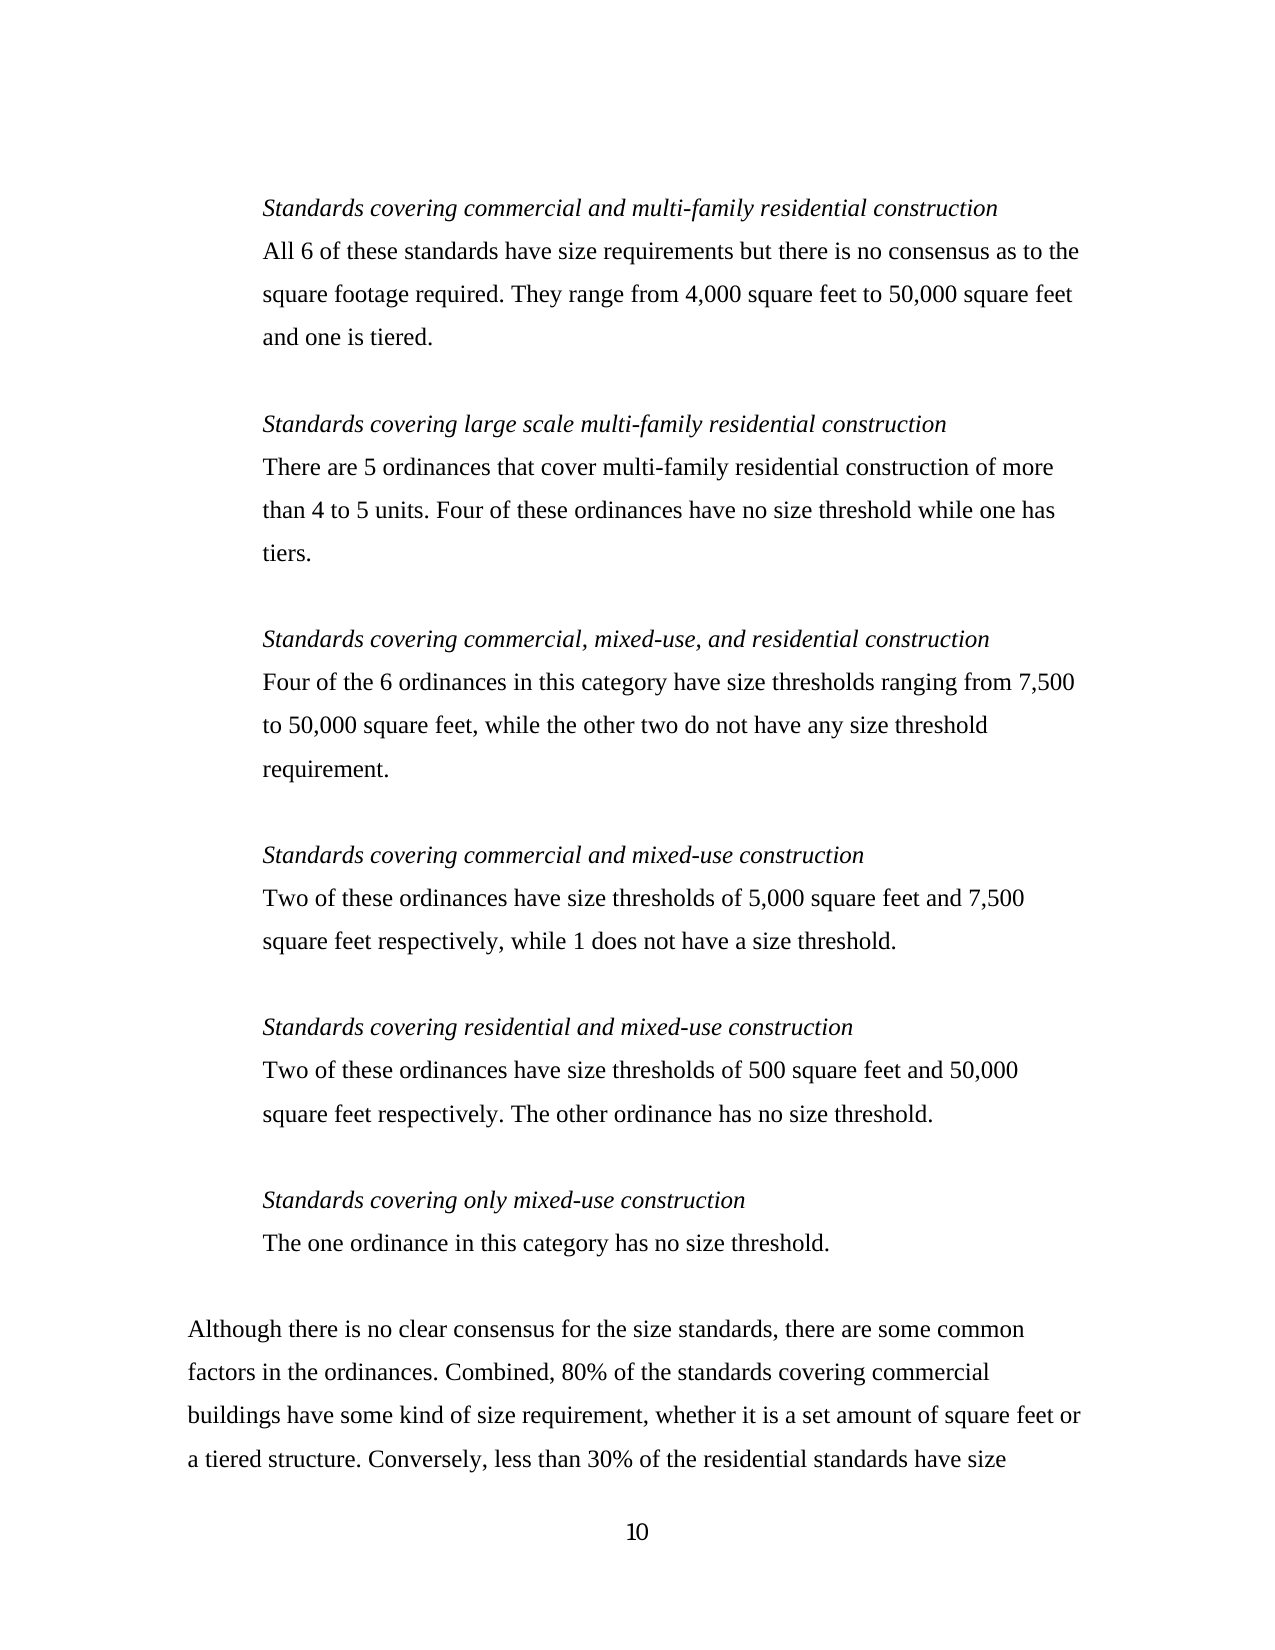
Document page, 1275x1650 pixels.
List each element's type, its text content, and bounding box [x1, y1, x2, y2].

text Two of these ordinances have size thresholds of 5,000 square feet and 7,500 square feet respectively, while 1 does not have a size threshold. [262, 883, 1087, 955]
text Standards covering only mixed-use construction [187, 1185, 1087, 1214]
text Standards covering residential and mixed-use construction [187, 1012, 1087, 1041]
text All 6 of these standards have size requirements but there is no consensus as to the square footage required. They range from 4,000 square feet to 50,000 square feet and one is tiered. [262, 236, 1087, 351]
text Standards covering large scale multi-family residential construction [187, 409, 1087, 437]
text Standards covering commercial, mixed-use, and residential construction [187, 624, 1087, 653]
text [187, 1314, 1087, 1472]
text Two of these ordinances have size thresholds of 500 square feet and 50,000 square feet respectively. The other ordinance has no size threshold. [262, 1056, 1087, 1127]
text Standards covering commercial and multi-family residential construction [187, 193, 1087, 222]
text The one ordinance in this category has no size threshold. [187, 1228, 1087, 1257]
text There are 5 ordinances that cover multi-family residential construction of more than 4 to 5 units. Four of these ordinances have no size threshold while one has tiers. [262, 452, 1087, 567]
text Four of the 6 ordinances in this category have size thresholds ranging from 7,500 to 50,000 square feet, while the other two do not have any size threshold requirement. [262, 667, 1087, 782]
text Standards covering commercial and mixed-use construction [187, 840, 1087, 869]
